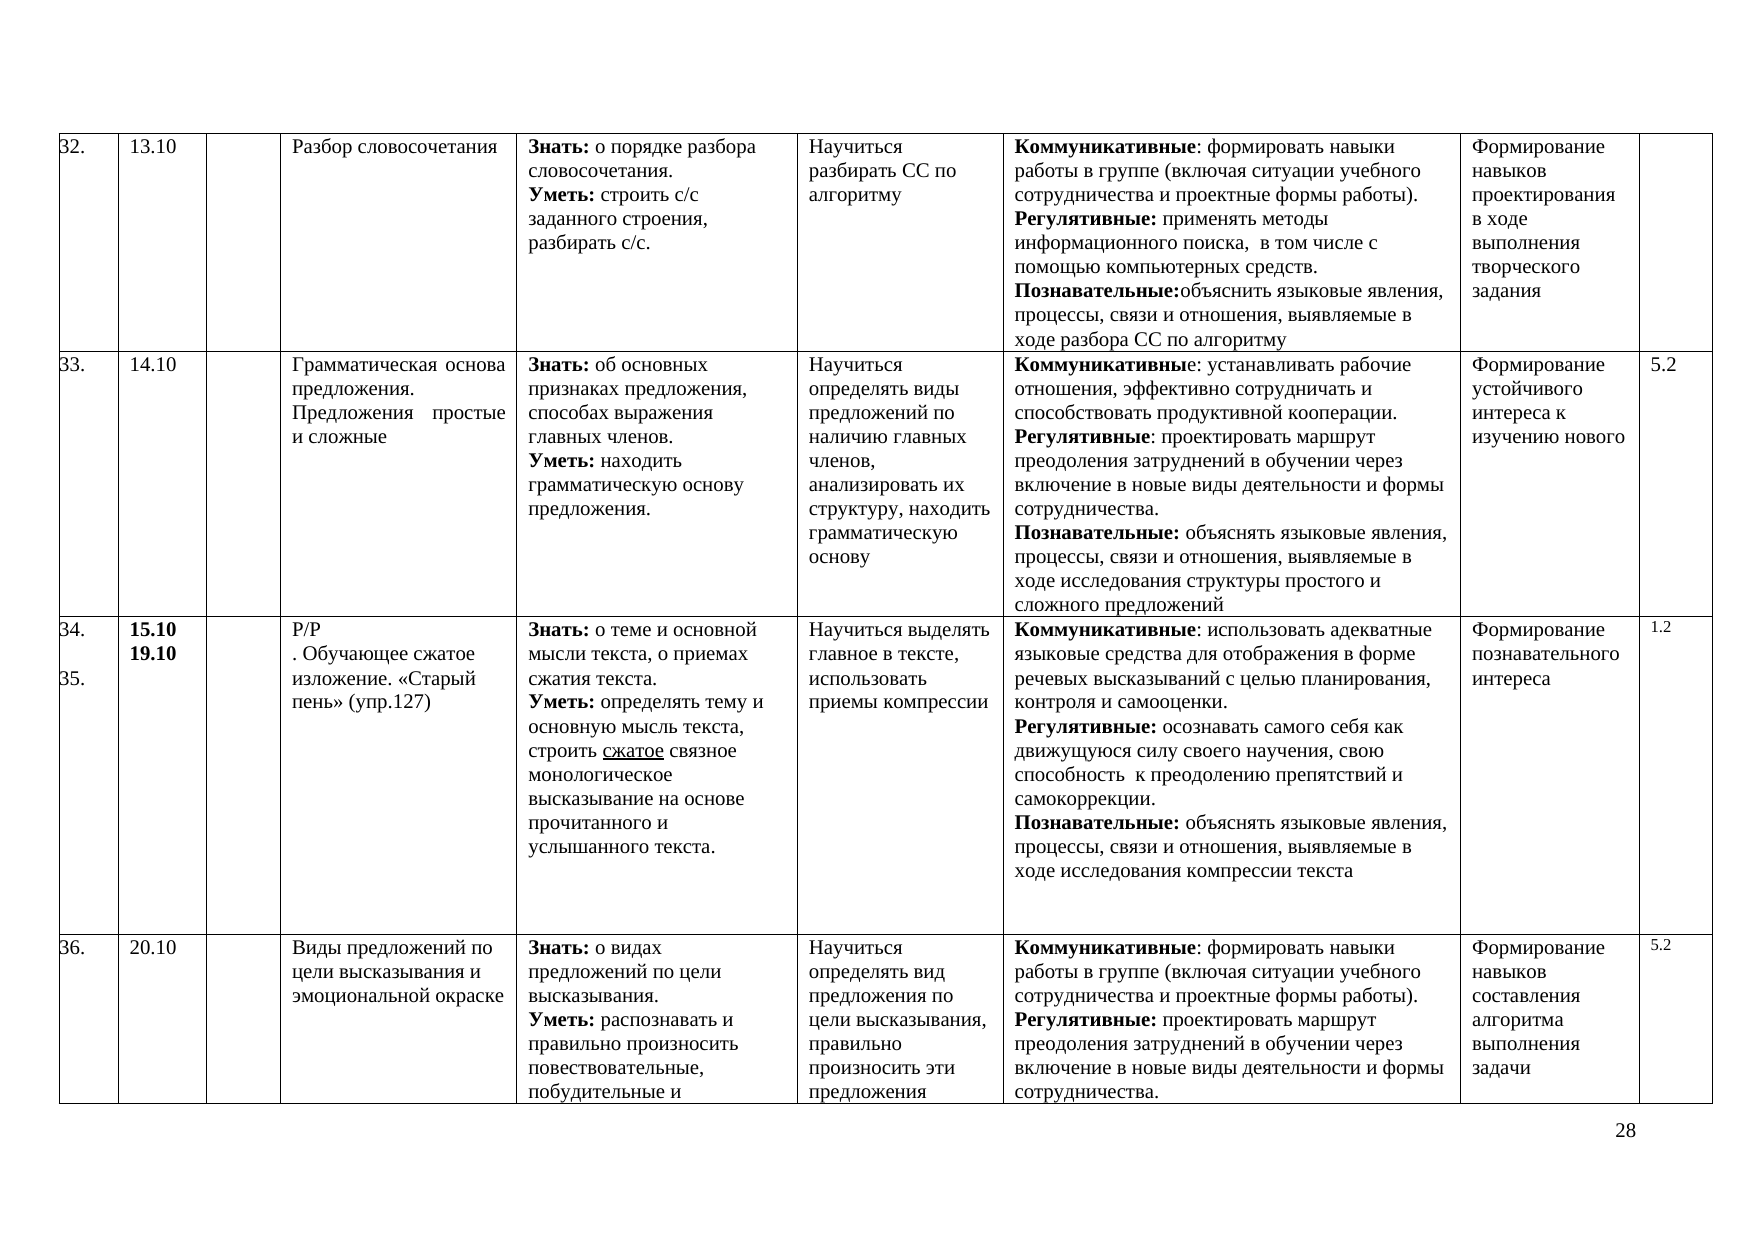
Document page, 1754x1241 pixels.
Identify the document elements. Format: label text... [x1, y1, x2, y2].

table_cell 31 [60, 935, 118, 1103]
table_cell 29, 30 [60, 617, 118, 933]
table_cell Разбор словосочетания [281, 134, 516, 351]
table_cell Коммуникативные: формировать навыки работы в группе (включая ситуации учебного сотрудничества и проектные формы работы). Регулятивные: применять методы информационного поиска, в том числе с помощью компьютерных средств. Познавательные:объяснить языковые явления, процессы, связи и отношения, выявляемые в ходе разбора СС по алгоритму [1004, 134, 1460, 351]
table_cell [798, 935, 1003, 1103]
table_cell Научиться разбирать СС по алгоритму [798, 134, 1003, 351]
table_cell 5.2 [1640, 352, 1712, 616]
table_cell [207, 134, 280, 351]
table_cell Коммуникативные: устанавливать рабочие отношения, эффективно сотрудничать и способствовать продуктивной кооперации. Регулятивные: проектировать маршрут преодоления затруднений в обучении через включение в новые виды деятельности и формы сотрудничества. Познавательные: объяснять языковые явления, процессы, связи и отношения, выявляемые в ходе исследования структуры простого и сложного предложений [1004, 352, 1460, 616]
table_cell Коммуникативные: использовать адекватные языковые средства для отображения в форме речевых высказываний с целью планирования, контроля и самооценки. Регулятивные: осознавать самого себя как движущуюся силу своего научения, свою способность к преодолению препятствий и самокоррекции. Познавательные: объяснять языковые явления, процессы, связи и отношения, выявляемые в ходе исследования компрессии текста [1004, 617, 1460, 933]
table_cell 20.10 [119, 935, 206, 1103]
table_cell Знать: об основных признаках предложения, способах выражения главных членов. Уметь: находить грамматическую основу предложения. [517, 352, 797, 616]
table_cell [1461, 935, 1639, 1103]
table_cell 5.2 [1640, 935, 1712, 1103]
table_cell Р/Р . Обучающее сжатое изложение. «Старый пень» (упр.127) [281, 617, 516, 933]
table_cell 27 [60, 134, 118, 351]
table_cell 1.2 [1640, 617, 1712, 933]
table_cell Формирование навыков проектирования в ходе выполнения творческого задания [1461, 134, 1639, 351]
table_cell Знать: о теме и основной мысли текста, о приемах сжатия текста. Уметь: определять тему и основную мысль текста, строить сжатое связное монологическое высказывание на основе прочитанного и услышанного текста. [517, 617, 797, 933]
table_cell [207, 352, 280, 616]
table_cell [1640, 134, 1712, 351]
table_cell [517, 935, 797, 1103]
table_cell Знать: о порядке разбора словосочетания. Уметь: строить с/с заданного строения, разбирать с/с. [517, 134, 797, 351]
table_cell Формирование познавательного интереса [1461, 617, 1639, 933]
table_cell Научиться выделять главное в тексте, использовать приемы компрессии [798, 617, 1003, 933]
table_cell Научиться определять виды предложений по наличию главных членов, анализировать их структуру, находить грамматическую основу [798, 352, 1003, 616]
table_cell 28 [60, 352, 118, 616]
table_cell Формирование устойчивого интереса к изучению нового [1461, 352, 1639, 616]
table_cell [1004, 935, 1460, 1103]
table_cell Грамматическая основа предложения. Предложения простые и сложные [281, 352, 516, 616]
table_cell 13.10 [119, 134, 206, 351]
table_cell [207, 935, 280, 1103]
table_cell 15.10 19.10 [119, 617, 206, 933]
table_cell 14.10 [119, 352, 206, 616]
table_cell [207, 617, 280, 933]
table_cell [281, 935, 516, 1103]
